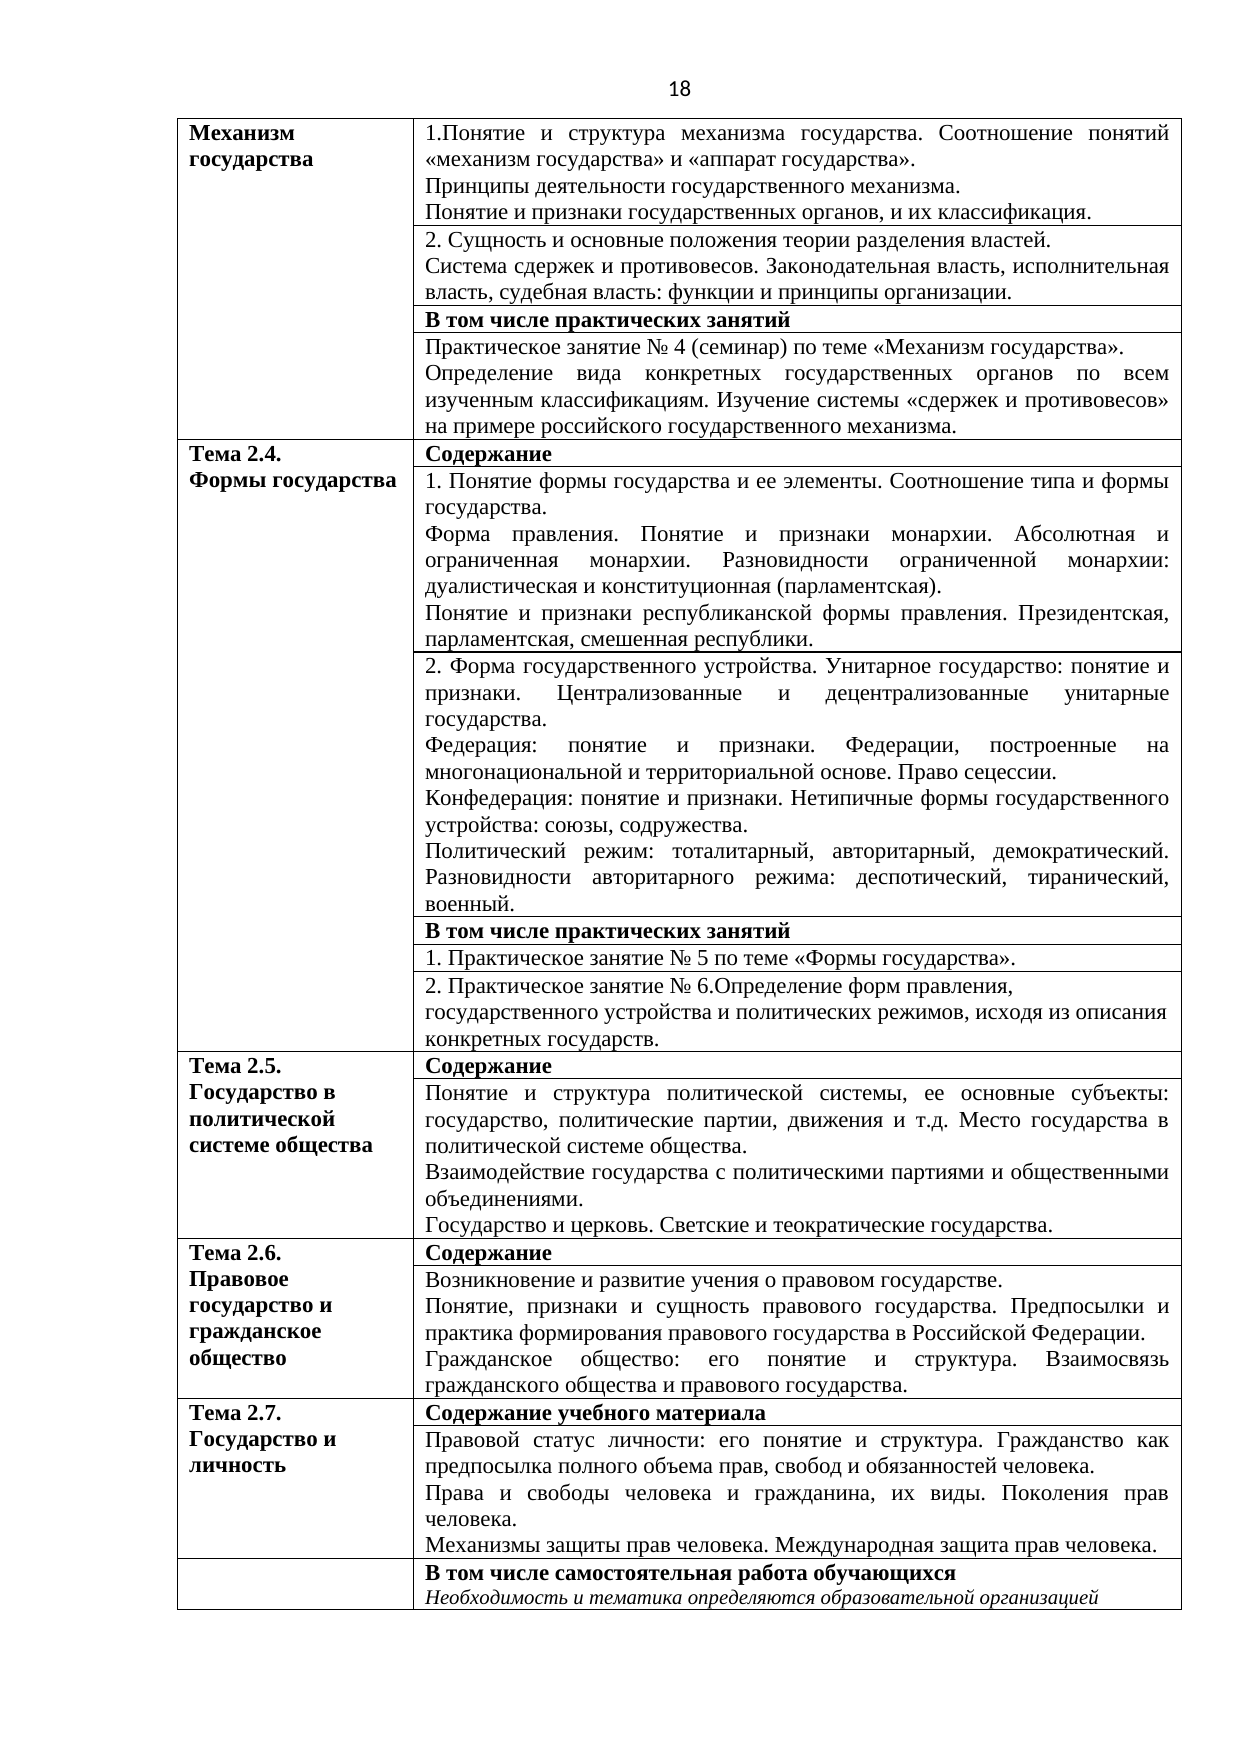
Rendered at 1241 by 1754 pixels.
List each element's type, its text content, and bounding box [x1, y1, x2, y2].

table_cell 2. Форма государственного устройства. Унитарное государство: понятие и признаки. Централизованные и децентрализованные унитарные государства. Федерация: понятие и признаки. Федерации, построенные на многонациональной и территориальной основе. Право сецессии. Конфедерация: понятие и признаки. Нетипичные формы государственного устройства: союзы, содружества. Политический режим: тоталитарный, авторитарный, демократический. Разновидности авторитарного режима: деспотический, тиранический, военный. [414, 653, 1181, 916]
table_cell Тема 2.5. Государство в политической системе общества [178, 1052, 413, 1237]
table_cell В том числе практических занятий [414, 306, 1181, 332]
table_cell В том числе самостоятельная работа обучающихся Необходимость и тематика определяются образовательной организацией [414, 1559, 1181, 1609]
table_cell Тема 2.7. Государство и личность [178, 1399, 413, 1558]
table_cell В том числе практических занятий [414, 917, 1181, 943]
table_cell Понятие и структура политической системы, ее основные субъекты: государство, политические партии, движения и т.д. Место государства в политической системе общества. Взаимодействие государства с политическими партиями и общественными объединениями. Государство и церковь. Светские и теократические государства. [414, 1079, 1181, 1237]
table_cell 2. Сущность и основные положения теории разделения властей. Система сдержек и противовесов. Законодательная власть, исполнительная власть, судебная власть: функции и принципы организации. [414, 226, 1181, 305]
table_cell [178, 1559, 413, 1609]
table_cell Возникновение и развитие учения о правовом государстве. Понятие, признаки и сущность правового государства. Предпосылки и практика формирования правового государства в Российской Федерации. Гражданское общество: его понятие и структура. Взаимосвязь гражданского общества и правового государства. [414, 1266, 1181, 1398]
table_cell Содержание [414, 440, 1181, 466]
table_cell 1.Понятие и структура механизма государства. Соотношение понятий «механизм государства» и «аппарат государства». Принципы деятельности государственного механизма. Понятие и признаки государственных органов, и их классификация. [414, 119, 1181, 224]
table_cell Содержание [414, 1052, 1181, 1078]
table_cell 2. Практическое занятие № 6.Определение форм правления, государственного устройства и политических режимов, исходя из описания конкретных государств. [414, 972, 1181, 1051]
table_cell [178, 119, 413, 438]
table_cell Тема 2.4. Формы государства [178, 440, 413, 1051]
table_cell 1. Понятие формы государства и ее элементы. Соотношение типа и формы государства. Форма правления. Понятие и признаки монархии. Абсолютная и ограниченная монархии. Разновидности ограниченной монархии: дуалистическая и конституционная (парламентская). Понятие и признаки республиканской формы правления. Президентская, парламентская, смешенная республики. [414, 467, 1181, 651]
table_cell Правовой статус личности: его понятие и структура. Гражданство как предпосылка полного объема прав, свобод и обязанностей человека. Права и свободы человека и гражданина, их виды. Поколения прав человека. Механизмы защиты прав человека. Международная защита прав человека. [414, 1426, 1181, 1558]
table_cell Практическое занятие № 4 (семинар) по теме «Механизм государства». Определение вида конкретных государственных органов по всем изученным классификациям. Изучение системы «сдержек и противовесов» на примере российского государственного механизма. [414, 333, 1181, 438]
table_cell 1. Практическое занятие № 5 по теме «Формы государства». [414, 945, 1181, 971]
table_cell Содержание [414, 1239, 1181, 1265]
table_cell Тема 2.6. Правовое государство и гражданское общество [178, 1239, 413, 1398]
table_cell Содержание учебного материала [414, 1399, 1181, 1425]
